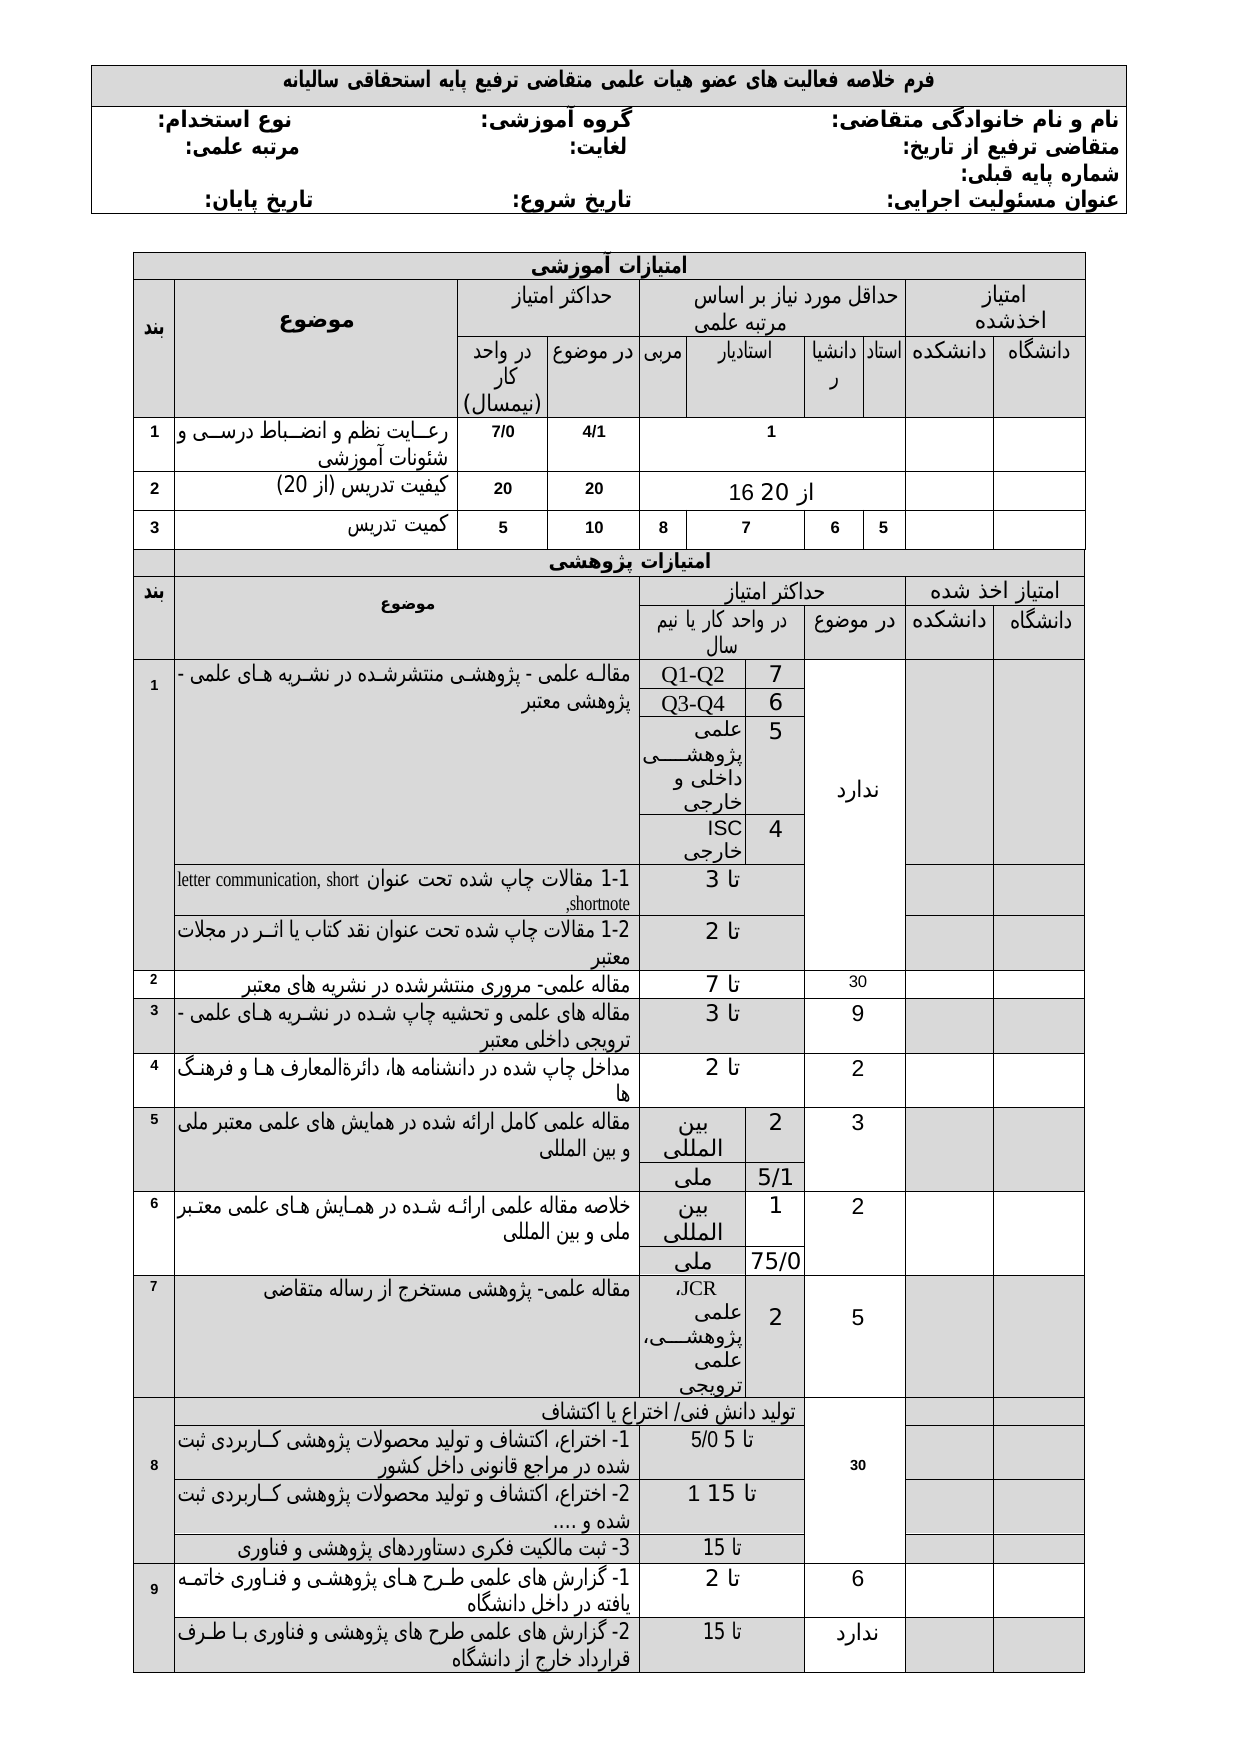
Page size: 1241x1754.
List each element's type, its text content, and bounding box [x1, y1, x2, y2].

table_cell [906, 660, 993, 864]
table_cell 5 [458, 511, 547, 548]
table_cell 9 [805, 999, 905, 1053]
table_cell 1 [746, 1192, 804, 1246]
table_cell كمیت تدریس [175, 511, 457, 548]
table_cell ملی [640, 1163, 745, 1191]
table_cell تا 3 [640, 865, 804, 915]
table_cell در موضوع [548, 337, 639, 417]
table_cell [994, 1618, 1084, 1672]
table_cell [994, 1108, 1084, 1191]
table_cell [906, 1618, 993, 1672]
table_cell دانشكده [906, 337, 993, 417]
table_cell 7/0 [458, 418, 547, 471]
table_cell تولید دانش فنی/ اختراع یا اكتشاف [175, 1398, 804, 1425]
table_cell 8 [640, 511, 686, 548]
table_cell امتیازات پژوهشی [175, 550, 1084, 576]
table_cell 4 [746, 815, 804, 864]
table_cell [994, 472, 1085, 509]
table_cell 1-2 مقالات چاپ شده تحت عنوان نقد كتاب یا اثر در مجلات معتبر [175, 916, 639, 970]
table_cell مقاله علمی كامل ارائه شده در همایش های علمی معتبر ملی و بین المللی [175, 1108, 639, 1191]
table_cell 1- گزارش های علمی طرح های پژوهشی و فناوری خاتمه یافته در داخل دانشگاه [175, 1564, 639, 1617]
table_cell [994, 1054, 1084, 1107]
table_cell تا 15 [640, 1618, 804, 1672]
table_cell مقاله علمی - پژوهشی منتشرشده در نشریه های علمی - پژوهشی معتبر [175, 660, 639, 864]
table_cell ISC خارجی [640, 815, 745, 864]
table_cell [906, 472, 993, 509]
table_cell [994, 1398, 1084, 1425]
table_cell [906, 1398, 993, 1425]
table_cell بین المللی [640, 1192, 745, 1246]
table_cell [994, 916, 1084, 970]
table_cell ملی [640, 1247, 745, 1274]
table_cell 5 [805, 1276, 905, 1397]
table_cell 1-1 مقالات چاپ شده تحت عنوان letter communication, short shortnote, [175, 865, 639, 915]
table_cell 20 [458, 472, 547, 509]
table_cell در واحد كار (نیمسال) [458, 337, 547, 417]
table_cell [994, 660, 1084, 864]
table_cell رعایت نظم و انضباط درسی و شئونات آموزشی [175, 418, 457, 471]
table_cell [906, 1480, 993, 1533]
table_cell 5/1 [746, 1163, 804, 1191]
table_cell مربی [640, 337, 686, 417]
table_cell 20 [548, 472, 639, 509]
table_cell 2 [805, 1054, 905, 1107]
table_cell JCR، علمی پژوهشی، علمی ترویجی [640, 1276, 745, 1397]
table_cell 75/0 [746, 1247, 804, 1274]
table_cell 6 [746, 689, 804, 716]
table_cell 2 [746, 1276, 804, 1397]
table_cell 2- گزارش های علمی طرح های پژوهشی و فناوری با طرف قرارداد خارج از دانشگاه [175, 1618, 639, 1672]
table_cell دانشیار [805, 337, 863, 417]
table_cell [906, 1276, 993, 1397]
table_cell 1- اختراع، اكتشاف و تولید محصولات پژوهشی كاربردی ثبت شده در مراجع قانونی داخل كشور [175, 1426, 639, 1479]
table_cell 7 [134, 1276, 174, 1397]
table_cell استاد [864, 337, 905, 417]
table_cell [906, 1192, 993, 1274]
table_cell 2 [805, 1192, 905, 1274]
table_cell امتیاز اخذ شده [906, 577, 1084, 605]
table_cell 1 [134, 660, 174, 970]
table_cell 6 [134, 1192, 174, 1274]
table_cell 1 [134, 418, 174, 471]
table_cell [906, 1108, 993, 1191]
table_cell [994, 1276, 1084, 1397]
table_cell 6 [805, 1564, 905, 1617]
table_cell ندارد [805, 1618, 905, 1672]
table_cell 2 [134, 472, 174, 509]
table_header فرم خلاصه فعالیت های عضو هیات علمی متقاضی ترفیع پایه استحقاقی سالیانه [92, 66, 1126, 106]
table_cell 5 [864, 511, 905, 548]
table_cell 2 [746, 1108, 804, 1162]
table_cell حداكثر امتیاز [458, 280, 639, 336]
table_cell [994, 1426, 1084, 1479]
table_cell حداكثر امتیاز [640, 577, 905, 605]
table_cell دانشگاه [994, 337, 1085, 417]
table_cell 10 [548, 511, 639, 548]
table_cell دانشكده [906, 606, 993, 659]
table_cell Q1-Q2 [640, 660, 745, 688]
table_cell [906, 1426, 993, 1479]
table_cell 7 [746, 660, 804, 688]
table_cell [994, 865, 1084, 915]
table_cell تا 2 [640, 1564, 804, 1617]
table_cell بین المللی [640, 1108, 745, 1162]
table_cell [906, 1564, 993, 1617]
table_cell [134, 550, 174, 576]
table_cell مقاله های علمی و تحشیه چاپ شده در نشریه های علمی - ترویجی داخلی معتبر [175, 999, 639, 1053]
table_cell مقاله علمی- پژوهشی مستخرج از رساله متقاضی [175, 1276, 639, 1397]
table_cell استادیار [687, 337, 804, 417]
table_cell [994, 1564, 1084, 1617]
table_cell در موضوع [805, 606, 905, 659]
table_cell 3- ثبت مالکیت فکری دستاوردهای پژوهشی و فناوری [175, 1535, 639, 1563]
table_cell علمی پژوهشی داخلی و خارجی [640, 717, 745, 814]
table_cell 4 [134, 1054, 174, 1107]
table_cell تا 2 [640, 1054, 804, 1107]
table_cell [906, 418, 993, 471]
table_cell حداقل مورد نیاز بر اساس مرتبه علمی [640, 280, 905, 336]
table_cell 5/0 تا 5 [640, 1426, 804, 1479]
table_cell Q3-Q4 [640, 689, 745, 716]
table_cell كیفیت تدریس (از 20) [175, 472, 457, 509]
table_cell [906, 999, 993, 1053]
table_cell نام و نام خانوادگی متقاضی: گروه آموزشی: نوع استخدام: متقاضی ترفیع از تاریخ: لغایت: مرتبه علمی: شماره پایه قبلی: عنوان مسئولیت اجرایی: تاریخ شروع: تاریخ پایان: [92, 107, 1126, 213]
table_cell 30 [805, 971, 905, 998]
table_cell [994, 418, 1085, 471]
table_cell 8 [134, 1398, 174, 1563]
table_cell 7 [687, 511, 804, 548]
table_cell 2 [134, 971, 174, 998]
table_cell 2- اختراع، اكتشاف و تولید محصولات پژوهشی كاربردی ثبت شده و …. [175, 1480, 639, 1533]
table_cell [906, 1054, 993, 1107]
table_cell 3 [134, 511, 174, 548]
table_cell [906, 1535, 993, 1563]
table_cell 9 [134, 1564, 174, 1672]
table_cell خلاصه مقاله علمی ارائه شده در همایش های علمی معتبر ملی و بین المللی [175, 1192, 639, 1274]
table_cell 3 [134, 999, 174, 1053]
table_cell 1 تا 15 [640, 1480, 804, 1533]
table_cell مقاله علمی- مروری منتشرشده در نشریه های معتبر [175, 971, 639, 998]
table_cell دانشگاه [994, 606, 1084, 659]
table_header امتیازات آموزشی [134, 253, 1085, 279]
table_cell [906, 916, 993, 970]
table_cell تا 3 [640, 999, 804, 1053]
table_cell 16 از 20 [640, 472, 905, 509]
table_cell 6 [805, 511, 863, 548]
table_cell 5 [134, 1108, 174, 1191]
table_cell تا 7 [640, 971, 804, 998]
table_cell 4/1 [548, 418, 639, 471]
table_cell [994, 999, 1084, 1053]
table_cell تا 15 [640, 1535, 804, 1563]
table_cell در واحد كار یا نیم سال [640, 606, 804, 659]
table_cell [906, 971, 993, 998]
table_cell امتیاز اخذشده [906, 280, 1085, 336]
table_cell 1 [640, 418, 905, 471]
table_cell 3 [805, 1108, 905, 1191]
table_cell [994, 511, 1085, 548]
table_cell [906, 511, 993, 548]
table_cell [994, 971, 1084, 998]
table_cell موضوع [175, 577, 639, 659]
table_cell [994, 1192, 1084, 1274]
table_cell مداخل چاپ شده در دانشنامه ها، دائرةالمعارف ها و فرهنگ ها [175, 1054, 639, 1107]
table_cell [994, 1480, 1084, 1533]
table_cell 30 [805, 1398, 905, 1563]
table_cell تا 2 [640, 916, 804, 970]
table_cell موضوع [175, 280, 457, 417]
table_cell 5 [746, 717, 804, 814]
table_cell [906, 865, 993, 915]
table_cell [994, 1535, 1084, 1563]
table_cell بند [134, 577, 174, 659]
table_cell ندارد [805, 660, 905, 970]
table_cell بند [134, 280, 174, 417]
